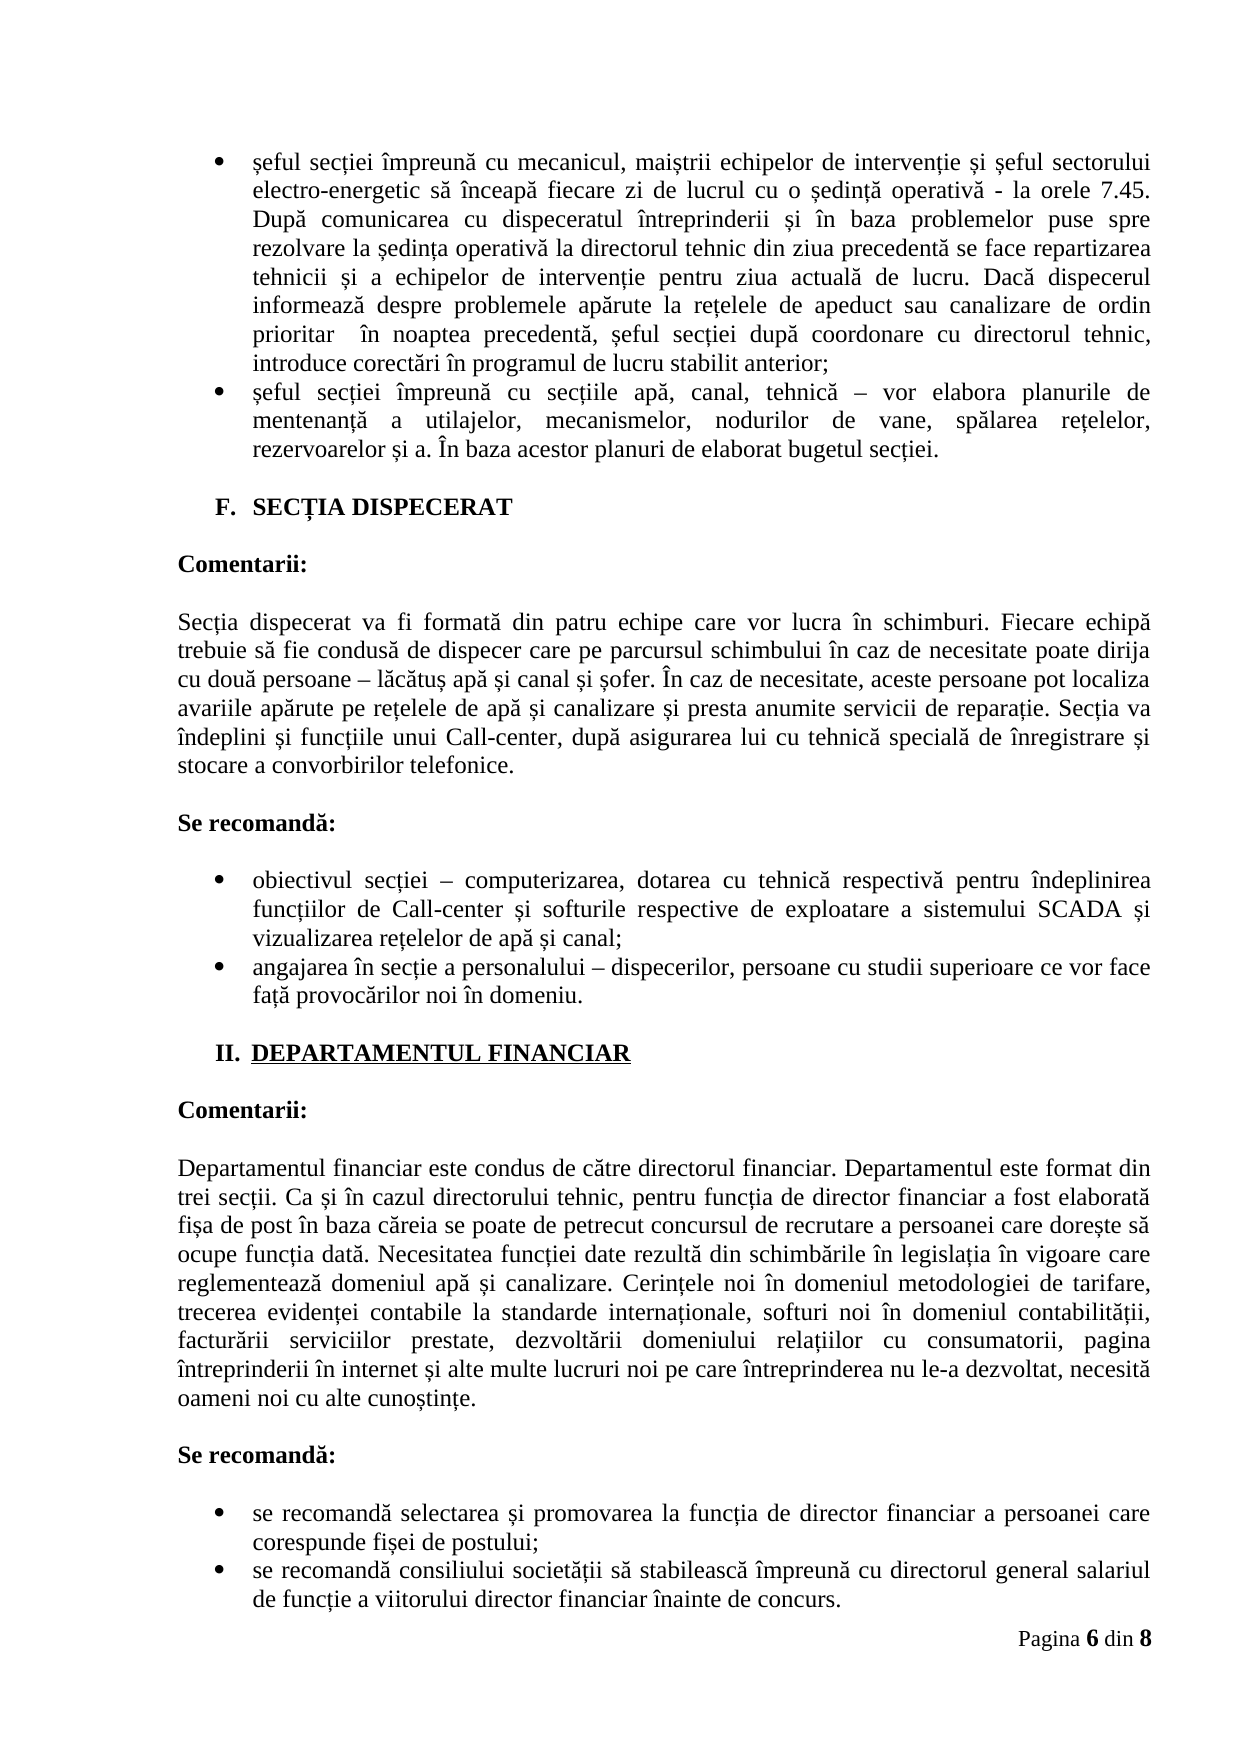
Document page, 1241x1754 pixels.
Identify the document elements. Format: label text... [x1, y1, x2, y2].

list șeful secției împreună cu secțiile apă, canal, tehnică – vor elabora planurile de mentenanță a utilajelor, mecanismelor, nodurilor de vane, spălarea rețelelor, rezervoarelor și a. În baza acestor planuri de elaborat bugetul secției. [215, 377, 1152, 463]
text Departamentul financiar este condus de către directorul financiar. Departamentul este format din trei secții. Ca și în cazul directorului tehnic, pentru funcția de director financiar a fost elaborată fișa de post în baza căreia se poate de petrecut concursul de recrutare a persoanei care dorește să ocupe funcția dată. Necesitatea funcției date rezultă din schimbările în legislația în vigoare care reglementează domeniul apă și canalizare. Cerințele noi în domeniul metodologiei de tarifare, trecerea evidenței contabile la standarde internaționale, softuri noi în domeniul contabilității, facturării serviciilor prestate, dezvoltării domeniului relațiilor cu consumatorii, pagina întreprinderii în internet și alte multe lucruri noi pe care întreprinderea nu le-a dezvoltat, necesită oameni noi cu alte cunoștințe. [177, 1153, 1152, 1412]
text Comentarii: [177, 549, 1152, 578]
list angajarea în secție a personalului – dispecerilor, persoane cu studii superioare ce vor face față provocărilor noi în domeniu. [215, 952, 1152, 1009]
text Secția dispecerat va fi formată din patru echipe care vor lucra în schimburi. Fiecare echipă trebuie să fie condusă de dispecer care pe parcursul schimbului în caz de necesitate poate dirija cu două persoane – lăcătuș apă și canal și șofer. În caz de necesitate, aceste persoane pot localiza avariile apărute pe rețelele de apă și canalizare și presta anumite servicii de reparație. Secția va îndeplini și funcțiile unui Call-center, după asigurarea lui cu tehnică specială de înregistrare și stocare a convorbirilor telefonice. [177, 607, 1152, 779]
text Se recomandă: [177, 808, 1152, 837]
list obiectivul secției – computerizarea, dotarea cu tehnică respectivă pentru îndeplinirea funcțiilor de Call-center și softurile respective de exploatare a sistemului SCADA și vizualizarea rețelelor de apă și canal; [215, 866, 1152, 952]
list șeful secției împreună cu mecanicul, maiștrii echipelor de intervenție și șeful sectorului electro-energetic să înceapă fiecare zi de lucrul cu o ședință operativă - la orele 7.45. După comunicarea cu dispeceratul întreprinderii și în baza problemelor puse spre rezolvare la ședința operativă la directorul tehnic din ziua precedentă se face repartizarea tehnicii și a echipelor de intervenție pentru ziua actuală de lucru. Dacă dispecerul informează despre problemele apărute la rețelele de apeduct sau canalizare de ordin prioritar în noaptea precedentă, șeful secției după coordonare cu directorul tehnic, introduce corectări în programul de lucru stabilit anterior; [215, 147, 1152, 377]
list SECȚIA DISPECERAT [215, 492, 1152, 521]
text Se recomandă: [177, 1441, 1152, 1469]
list se recomandă selectarea și promovarea la funcția de director financiar a persoanei care corespunde fișei de postului; [215, 1498, 1152, 1556]
list DEPARTAMENTUL FINANCIAR [215, 1038, 1152, 1067]
list se recomandă consiliului societății să stabilească împreună cu directorul general salariul de funcție a viitorului director financiar înainte de concurs. [215, 1556, 1152, 1613]
text Comentarii: [177, 1096, 1152, 1124]
